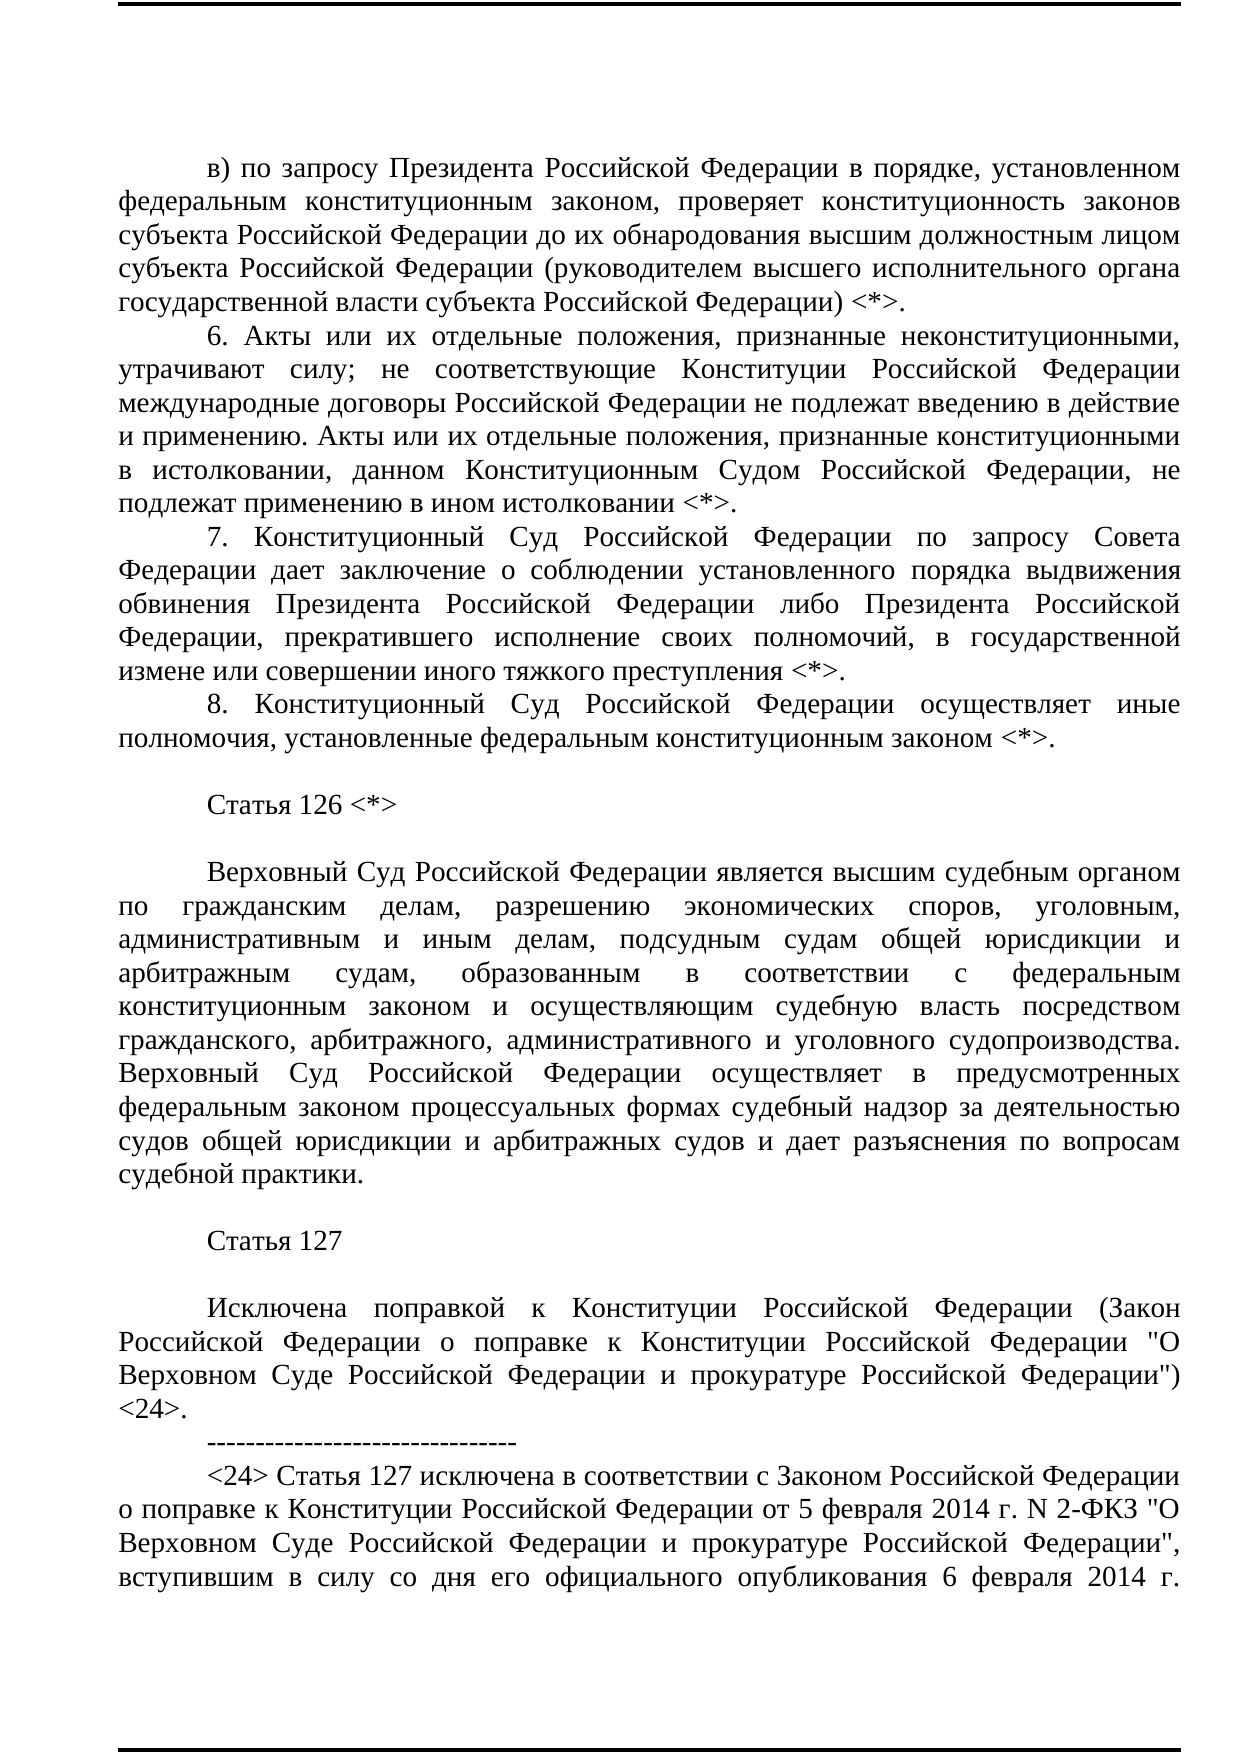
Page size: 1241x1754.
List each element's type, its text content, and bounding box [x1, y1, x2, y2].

text 8. Конституционный Суд Российской Федерации осуществляет иные полномочия, установленные федеральным конституционным законом <*>. [118, 687, 1181, 754]
text Статья 127 [118, 1223, 1181, 1257]
text в) по запросу Президента Российской Федерации в порядке, установленном федеральным конституционным законом, проверяет конституционность законов субъекта Российской Федерации до их обнародования высшим должностным лицом субъекта Российской Федерации (руководителем высшего исполнительного органа государственной власти субъекта Российской Федерации) <*>. [118, 150, 1181, 318]
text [118, 1458, 1181, 1592]
text -------------------------------- [118, 1424, 1181, 1458]
text 7. Конституционный Суд Российской Федерации по запросу Совета Федерации дает заключение о соблюдении установленного порядка выдвижения обвинения Президента Российской Федерации либо Президента Российской Федерации, прекратившего исполнение своих полномочий, в государственной измене или совершении иного тяжкого преступления <*>. [118, 519, 1181, 687]
text Исключена поправкой к Конституции Российской Федерации (Закон Российской Федерации о поправке к Конституции Российской Федерации "О Верховном Суде Российской Федерации и прокуратуре Российской Федерации") <24>. [118, 1290, 1181, 1424]
text 6. Акты или их отдельные положения, признанные неконституционными, утрачивают силу; не соответствующие Конституции Российской Федерации международные договоры Российской Федерации не подлежат введению в действие и применению. Акты или их отдельные положения, признанные конституционными в истолковании, данном Конституционным Судом Российской Федерации, не подлежат применению в ином истолковании <*>. [118, 318, 1181, 519]
text Статья 126 <*> [118, 787, 1181, 821]
text Верховный Суд Российской Федерации является высшим судебным органом по гражданским делам, разрешению экономических споров, уголовным, административным и иным делам, подсудным судам общей юрисдикции и арбитражным судам, образованным в соответствии с федеральным конституционным законом и осуществляющим судебную власть посредством гражданского, арбитражного, административного и уголовного судопроизводства. Верховный Суд Российской Федерации осуществляет в предусмотренных федеральным законом процессуальных формах судебный надзор за деятельностью судов общей юрисдикции и арбитражных судов и дает разъяснения по вопросам судебной практики. [118, 854, 1181, 1190]
